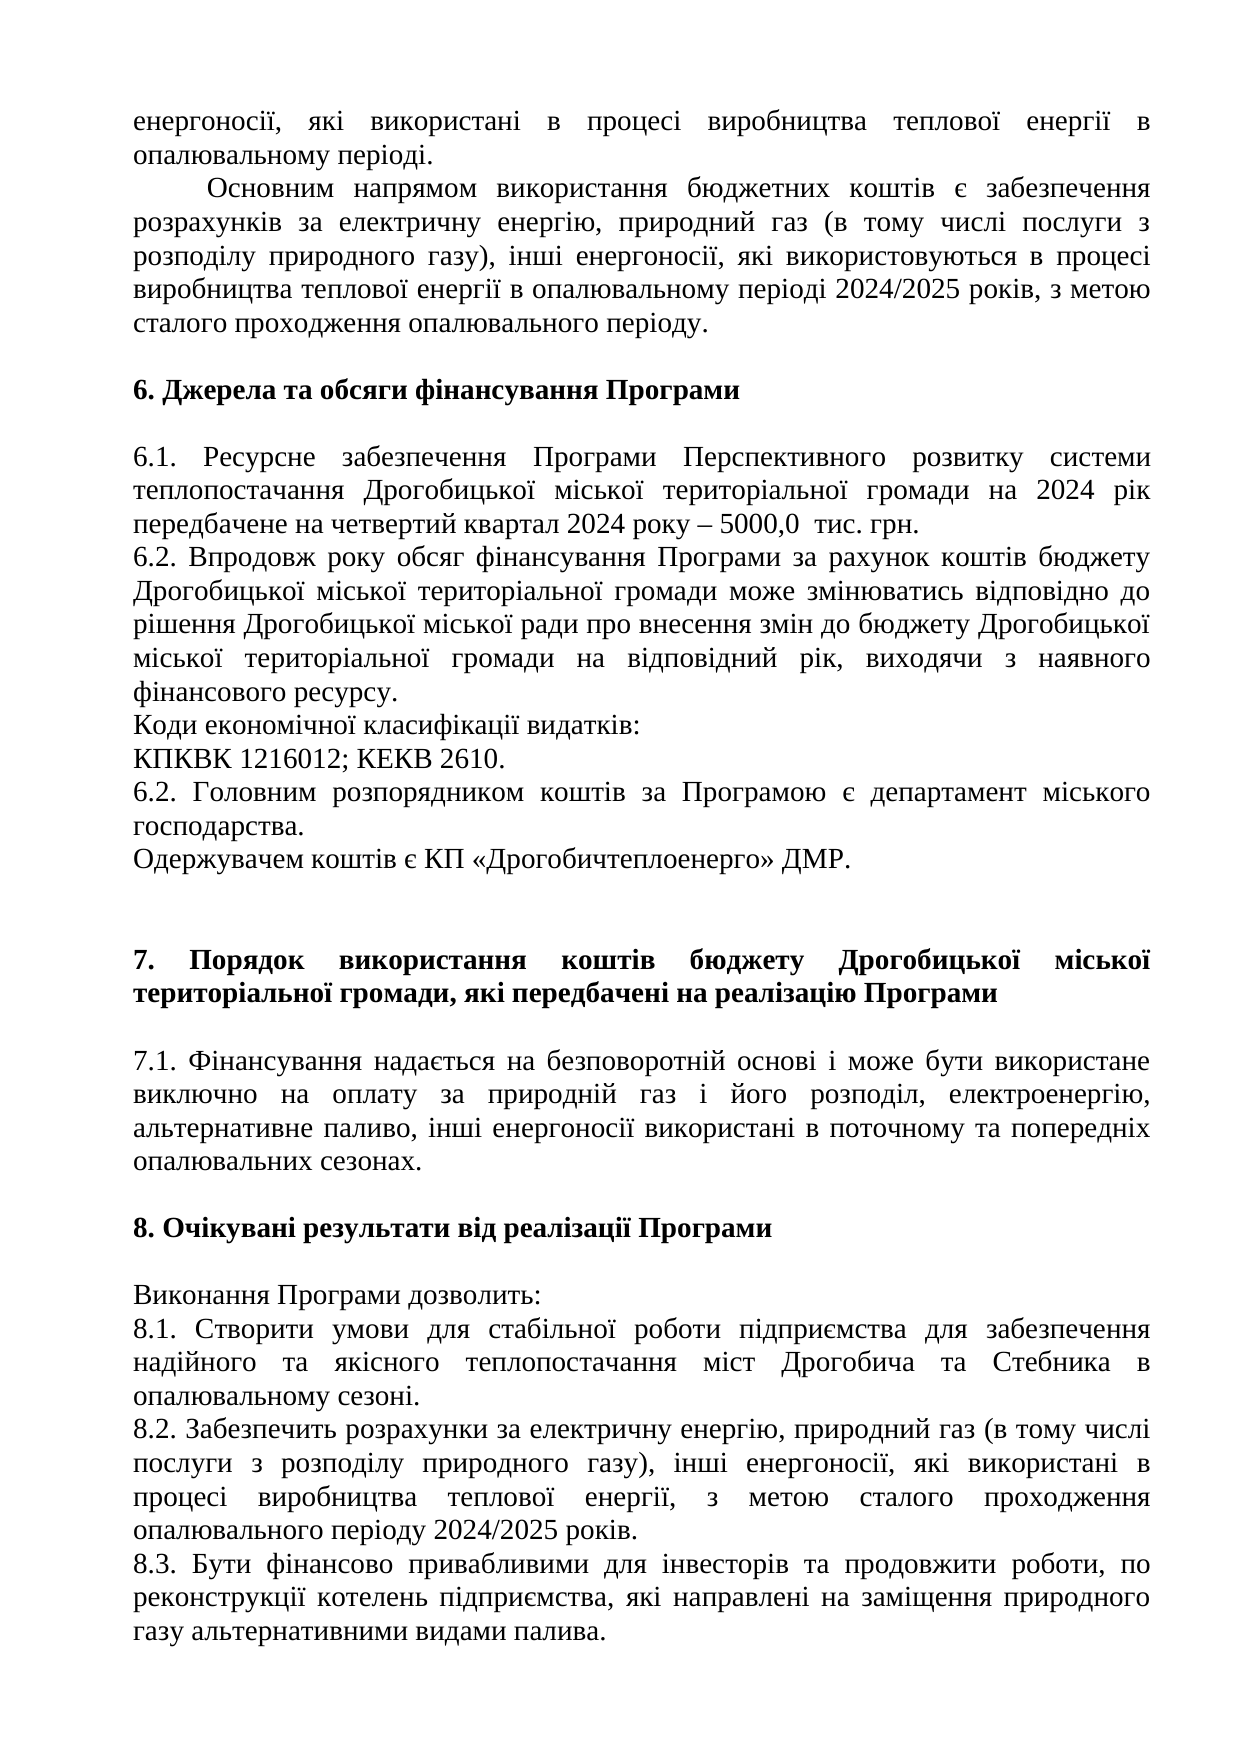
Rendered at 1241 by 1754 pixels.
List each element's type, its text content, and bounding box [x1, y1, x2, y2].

text 6.2. Головним розпорядником коштів за Програмою є департамент міського господарства. [133, 774, 1152, 841]
text Виконання Програми дозволить: [133, 1277, 1152, 1311]
text 8. Очікувані результати від реалізації Програми [133, 1210, 1152, 1244]
text 6. Джерела та обсяги фінансування Програми [133, 372, 1152, 405]
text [133, 103, 1152, 171]
text 7. Порядок використання коштів бюджету Дрогобицької міської територіальної громади, які передбачені на реалізацію Програми [133, 942, 1152, 1009]
text 8.1. Створити умови для стабільної роботи підприємства для забезпечення надійного та якісного теплопостачання міст Дрогобича та Стебника в опалювальному сезоні. [133, 1311, 1152, 1412]
text 7.1. Фінансування надається на безповоротній основі і може бути використане виключно на оплату за природній газ і його розподіл, електроенергію, альтернативне паливо, інші енергоносії використані в поточному та попередніх опалювальних сезонах. [133, 1043, 1152, 1177]
text 6.1. Ресурсне забезпечення Програми Перспективного розвитку системи теплопостачання Дрогобицької міської територіальної громади на 2024 рік передбачене на четвертий квартал 2024 року – 5000,0 тис. грн. [133, 439, 1152, 539]
text КПКВК 1216012; КЕКВ 2610. [133, 741, 1152, 774]
text Коди економічної класифікації видатків: [133, 707, 1152, 741]
text 8.3. Бути фінансово привабливими для інвесторів та продовжити роботи, по реконструкції котелень підприємства, які направлені на заміщення природного газу альтернативними видами палива. [133, 1546, 1152, 1646]
text Одержувачем коштів є КП «Дрогобичтеплоенерго» ДМР. [133, 841, 1152, 875]
text 8.2. Забезпечить розрахунки за електричну енергію, природний газ (в тому числі послуги з розподілу природного газу), інші енергоносії, які використані в процесі виробництва теплової енергії, з метою сталого проходження опалювального періоду 2024/2025 років. [133, 1412, 1152, 1546]
text 6.2. Впродовж року обсяг фінансування Програми за рахунок коштів бюджету Дрогобицької міської територіальної громади може змінюватись відповідно до рішення Дрогобицької міської ради про внесення змін до бюджету Дрогобицької міської територіальної громади на відповідний рік, виходячи з наявного фінансового ресурсу. [133, 539, 1152, 707]
text Основним напрямом використання бюджетних коштів є забезпечення розрахунків за електричну енергію, природний газ (в тому числі послуги з розподілу природного газу), інші енергоносії, які використовуються в процесі виробництва теплової енергії в опалювальному періоді 2024/2025 років, з метою сталого проходження опалювального періоду. [133, 171, 1152, 338]
